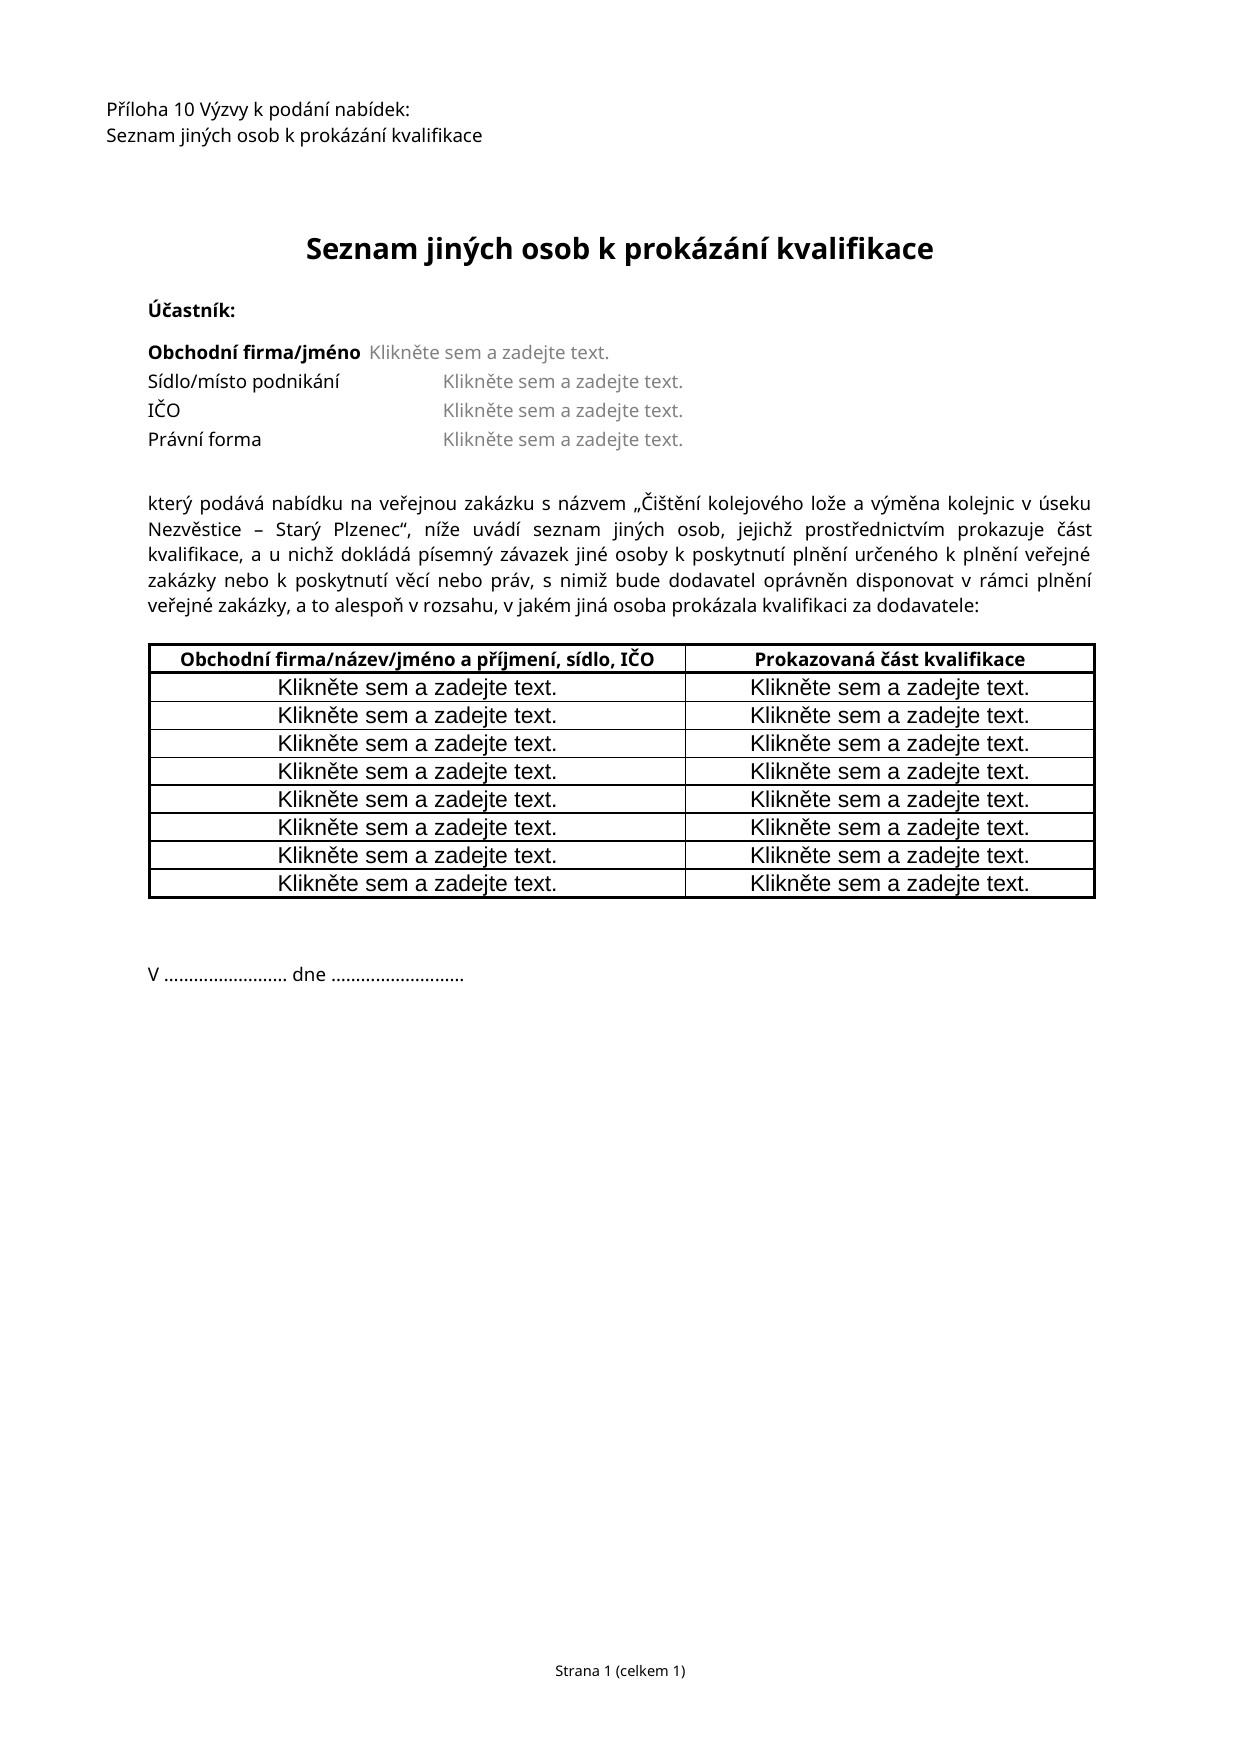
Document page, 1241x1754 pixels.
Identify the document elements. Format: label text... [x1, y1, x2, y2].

title Seznam jiných osob k prokázání kvalifikace [148, 228, 1093, 268]
text který podává nabídku na veřejnou zakázku s názvem „Čištění kolejového lože a výměna kolejnic v úseku Nezvěstice – Starý Plzenec“, níže uvádí seznam jiných osob, jejichž prostřednictvím prokazuje část kvalifikace, a u nichž dokládá písemný závazek jiné osoby k poskytnutí plnění určeného k plnění veřejné zakázky nebo k poskytnutí věcí nebo práv, s nimiž bude dodavatel oprávněn disponovat v rámci plnění veřejné zakázky, a to alespoň v rozsahu, v jakém jiná osoba prokázala kvalifikaci za dodavatele: [148, 490, 1093, 618]
table_header Prokazovaná část kvalifikace [686, 646, 1093, 671]
text Obchodní firma/jméno [148, 336, 1093, 365]
text Účastník: [148, 293, 1093, 324]
text Sídlo/místo podnikání [148, 365, 1093, 394]
table_header Obchodní firma/název/jméno a příjmení, sídlo, IČO [151, 646, 685, 671]
text V ………………….… dne ……………………… [148, 957, 1092, 987]
text IČO [148, 394, 1093, 423]
text Právní forma [148, 423, 1093, 452]
